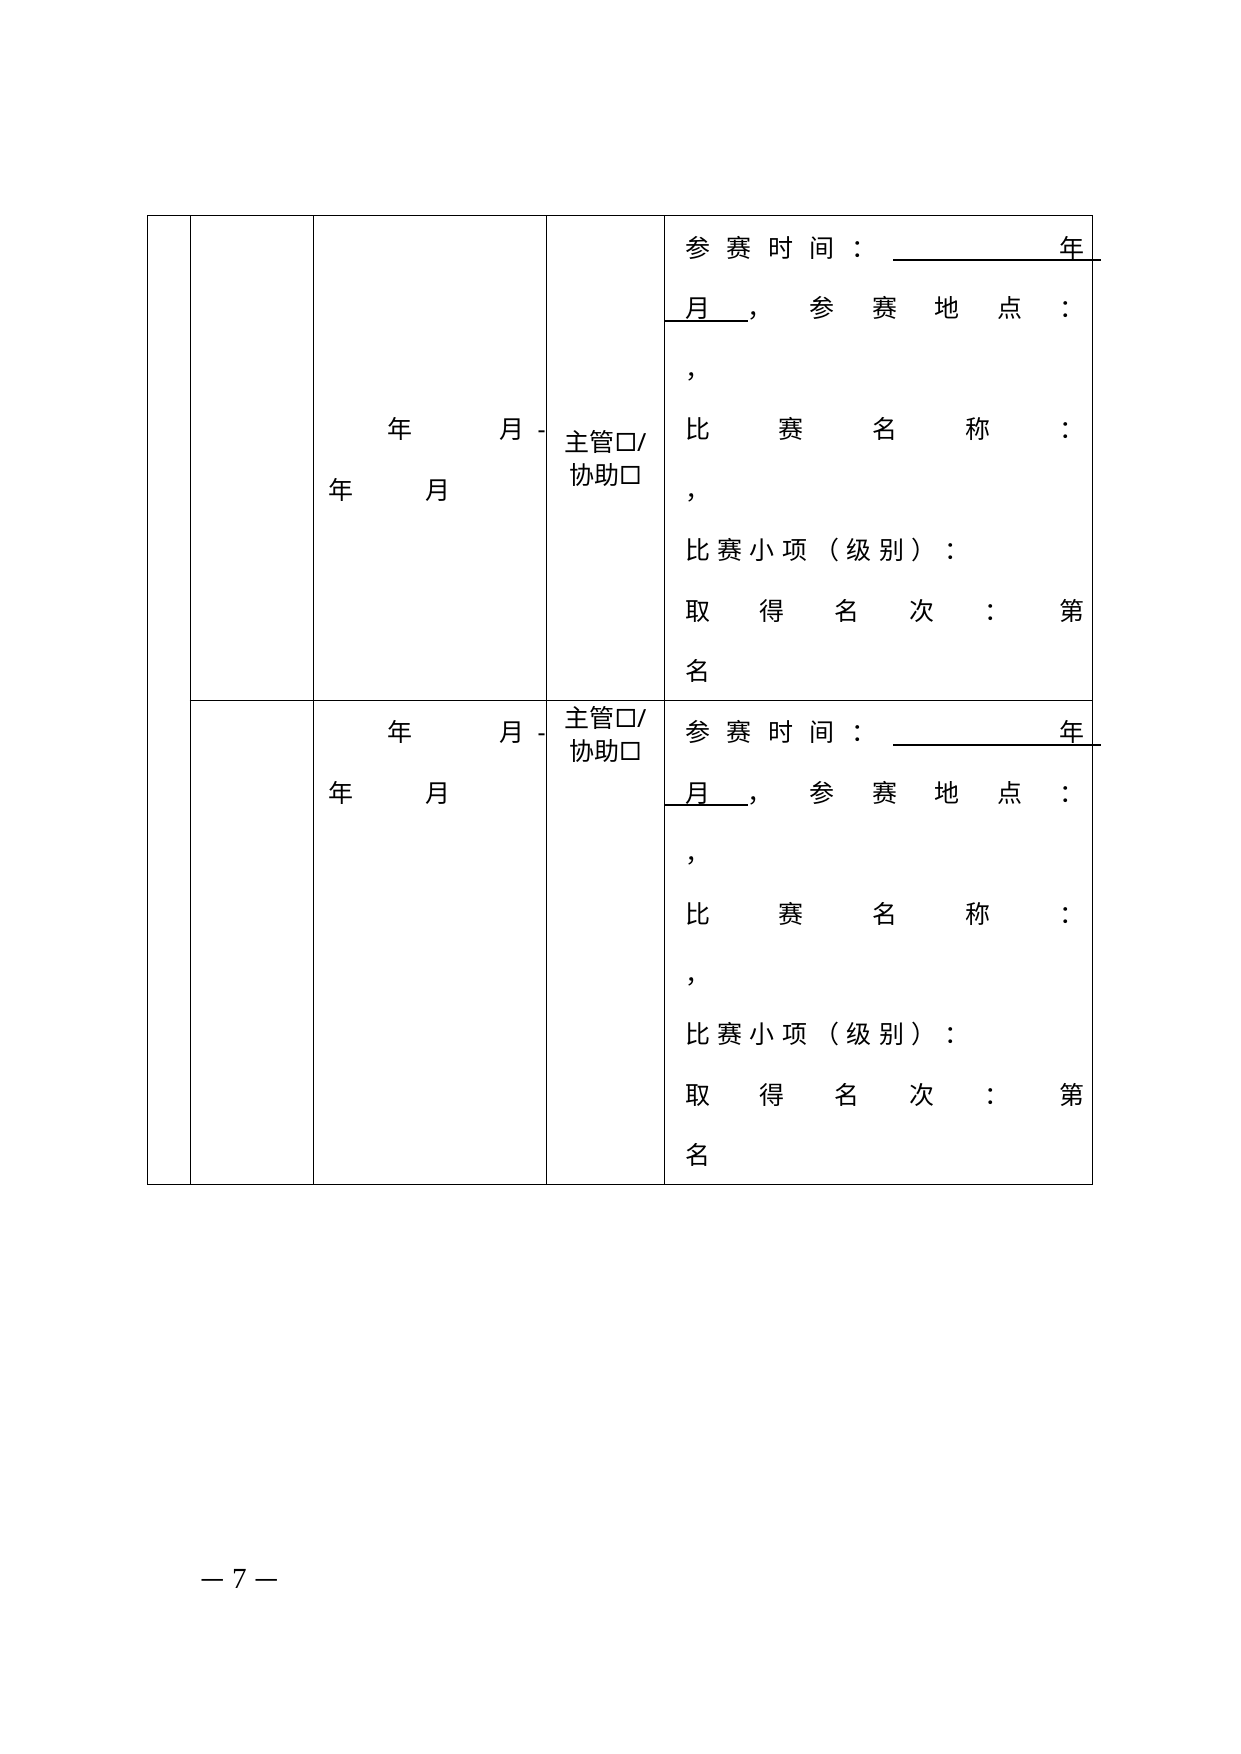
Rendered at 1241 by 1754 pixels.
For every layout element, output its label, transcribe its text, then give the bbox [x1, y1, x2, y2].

table_cell 主管/ 协助 [547, 701, 664, 1184]
table_cell 主管/ 协助 [547, 216, 664, 700]
table_cell 年 月- 年 月 [314, 701, 546, 1184]
table_cell [191, 701, 313, 1184]
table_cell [665, 216, 1092, 700]
table_cell [191, 216, 313, 700]
table_cell 年 月- 年 月 [314, 216, 546, 700]
table_cell 参赛时间： 年 月，参赛地点： ， 比赛名称： ， 比赛小项（级别）： 取得名次：第 名 [665, 701, 1092, 1184]
